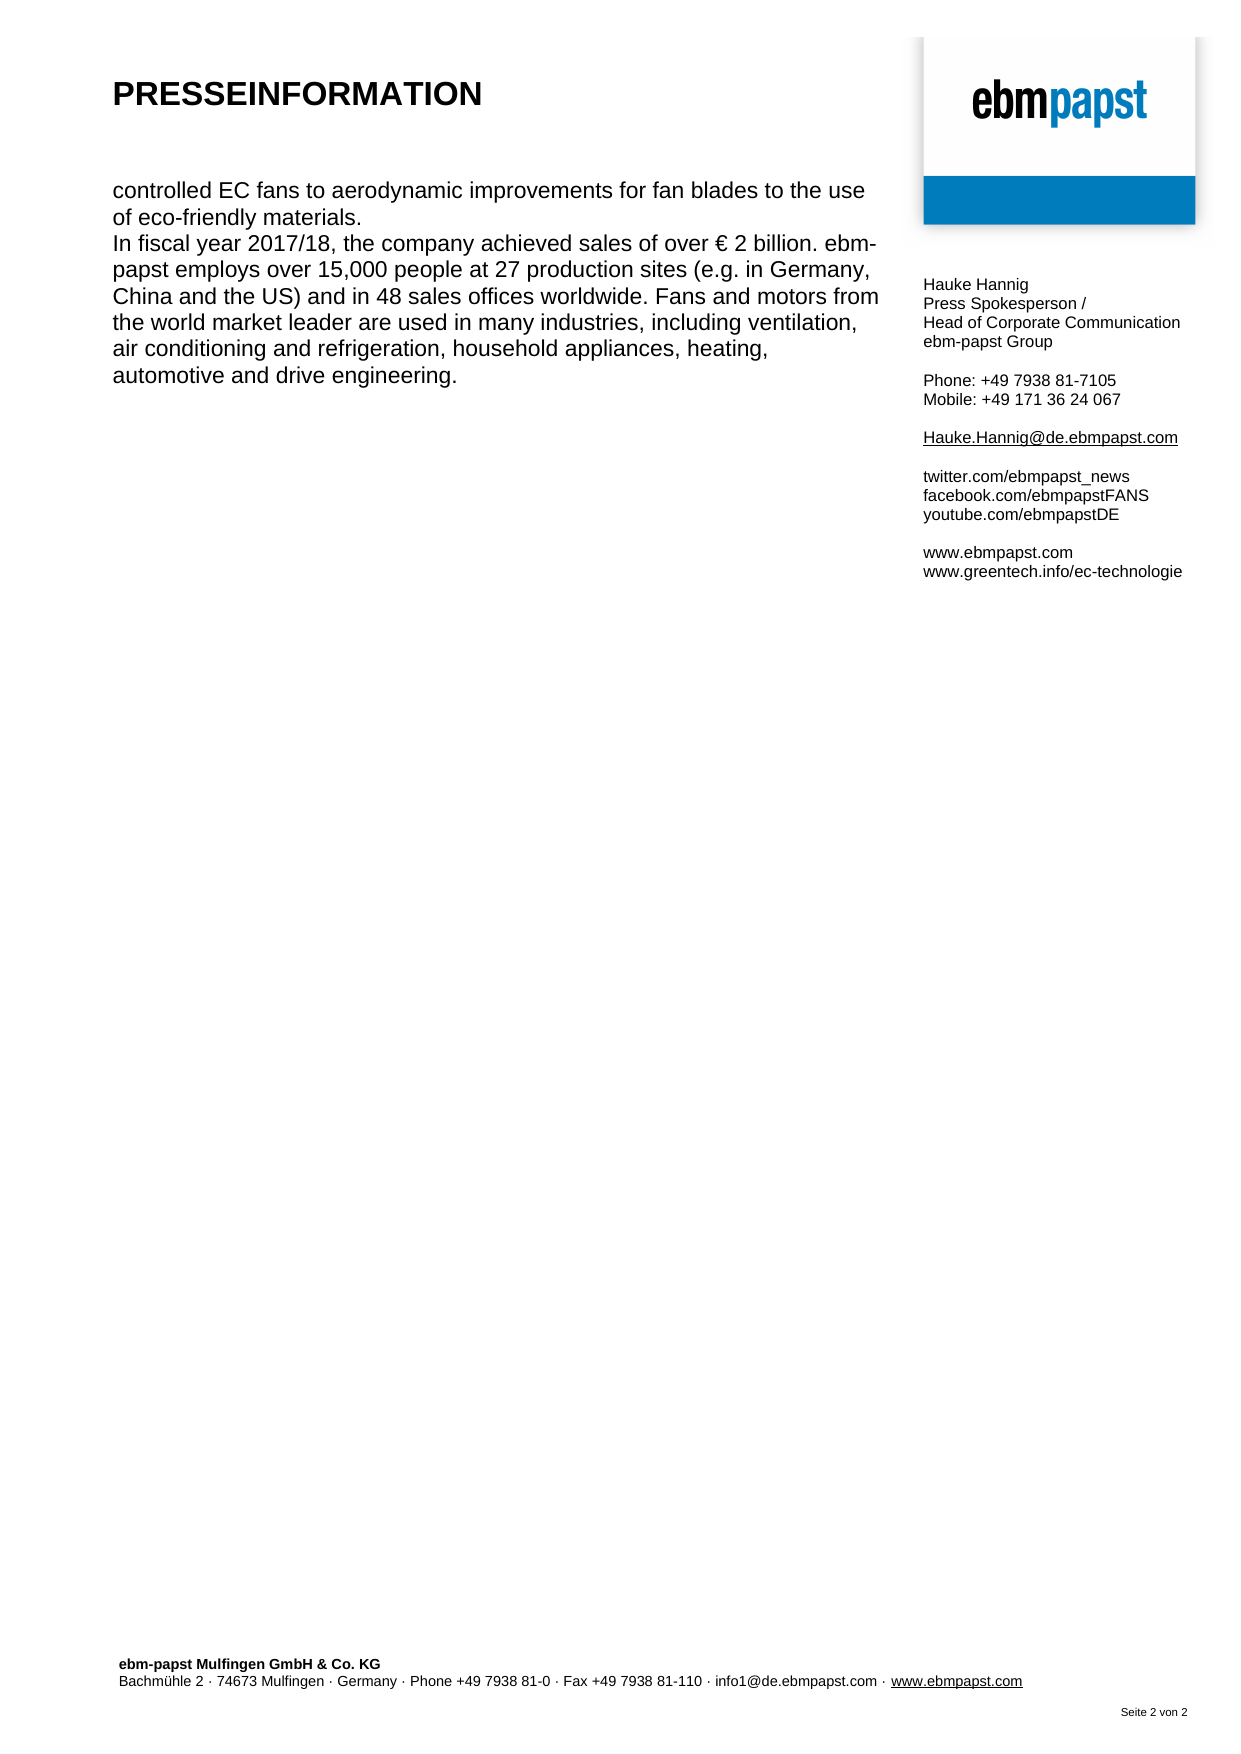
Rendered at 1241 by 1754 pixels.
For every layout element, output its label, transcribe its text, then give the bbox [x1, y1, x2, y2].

text In fiscal year 2017/18, the company achieved sales of over € 2 billion. ebm-papst employs over 15,000 people at 27 production sites (e.g. in Germany, China and the US) and in 48 sales offices worldwide. Fans and motors from the world market leader are used in many industries, including ventilation, air conditioning and refrigeration, household appliances, heating, automotive and drive engineering. [112, 230, 886, 388]
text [112, 177, 886, 230]
